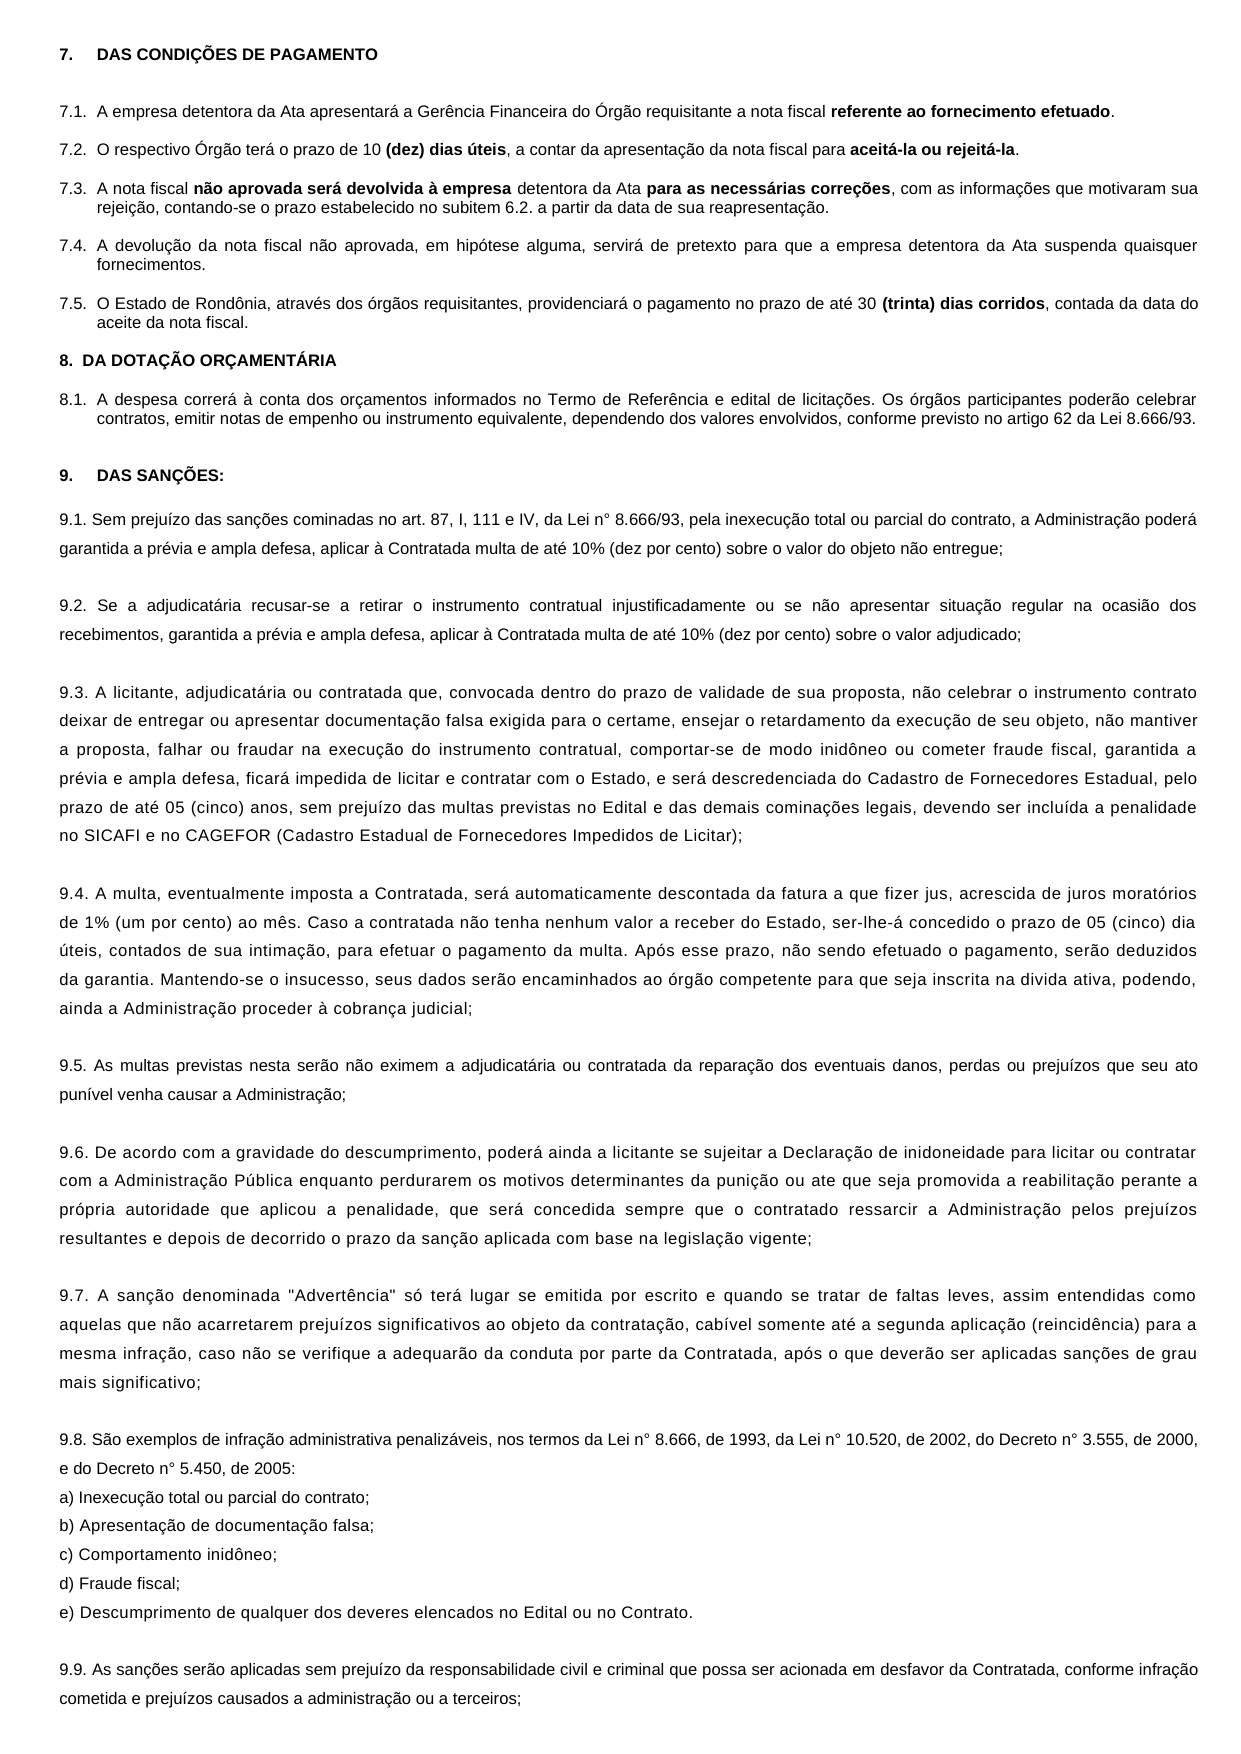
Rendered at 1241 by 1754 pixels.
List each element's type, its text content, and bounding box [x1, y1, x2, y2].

text e) Descumprimento de qualquer dos deveres elencados no Edital ou no Contrato. [59, 1602, 1199, 1622]
text 9.9. As sanções serão aplicadas sem prejuízo da responsabilidade civil e criminal que possa ser acionada em desfavor da Contratada, conforme infração cometida e prejuízos causados a administração ou a terceiros; [59, 1660, 1199, 1708]
text 9.1. Sem prejuízo das sanções cominadas no art. 87, I, 111 e IV, da Lei n° 8.666/93, pela inexecução total ou parcial do contrato, a Administração poderá garantida a prévia e ampla defesa, aplicar à Contratada multa de até 10% (dez por cento) sobre o valor do objeto não entregue; [59, 510, 1199, 558]
text 9.4. A multa, eventualmente imposta a Contratada, será automaticamente descontada da fatura a que fizer jus, acrescida de juros moratórios de 1% (um por cento) ao mês. Caso a contratada não tenha nenhum valor a receber do Estado, ser-lhe-á concedido o prazo de 05 (cinco) dia úteis, contados de sua intimação, para efetuar o pagamento da multa. Após esse prazo, não sendo efetuado o pagamento, serão deduzidos da garantia. Mantendo-se o insucesso, seus dados serão encaminhados ao órgão competente para que seja inscrita na divida ativa, podendo, ainda a Administração proceder à cobrança judicial; [59, 884, 1199, 1018]
list O respectivo Órgão terá o prazo de 10 (dez) dias úteis, a contar da apresentação da nota fiscal para aceitá-la ou rejeitá-la. [59, 140, 1199, 159]
list A empresa detentora da Ata apresentará a Gerência Financeira do Órgão requisitante a nota fiscal referente ao fornecimento efetuado. [59, 102, 1199, 121]
list O Estado de Rondônia, através dos órgãos requisitantes, providenciará o pagamento no prazo de até 30 (trinta) dias corridos, contada da data do aceite da nota fiscal. [59, 293, 1199, 332]
text 9.5. As multas previstas nesta serão não eximem a adjudicatária ou contratada da reparação dos eventuais danos, perdas ou prejuízos que seu ato punível venha causar a Administração; [59, 1056, 1199, 1104]
text b) Apresentação de documentação falsa; [59, 1516, 1199, 1535]
text 9.6. De acordo com a gravidade do descumprimento, poderá ainda a licitante se sujeitar a Declaração de inidoneidade para licitar ou contratar com a Administração Pública enquanto perdurarem os motivos determinantes da punição ou ate que seja promovida a reabilitação perante a própria autoridade que aplicou a penalidade, que será concedida sempre que o contratado ressarcir a Administração pelos prejuízos resultantes e depois de decorrido o prazo da sanção aplicada com base na legislação vigente; [59, 1142, 1199, 1248]
text d) Fraude fiscal; [59, 1574, 1199, 1593]
text 9.2. Se a adjudicatária recusar-se a retirar o instrumento contratual injustificadamente ou se não apresentar situação regular na ocasião dos recebimentos, garantida a prévia e ampla defesa, aplicar à Contratada multa de até 10% (dez por cento) sobre o valor adjudicado; [59, 596, 1199, 644]
list A nota fiscal não aprovada será devolvida à empresa detentora da Ata para as necessárias correções, com as informações que motivaram sua rejeição, contando-se o prazo estabelecido no subitem 6.2. a partir da data de sua reapresentação. [59, 178, 1199, 217]
text c) Comportamento inidôneo; [59, 1545, 1199, 1564]
list DAS CONDIÇÕES DE PAGAMENTO [59, 44, 1199, 63]
text a) Inexecução total ou parcial do contrato; [59, 1487, 1199, 1507]
list A devolução da nota fiscal não aprovada, em hipótese alguma, servirá de pretexto para que a empresa detentora da Ata suspenda quaisquer fornecimentos. [59, 236, 1199, 274]
list DAS SANÇÕES: [59, 466, 1199, 485]
text 8. DA DOTAÇÃO ORÇAMENTÁRIA [59, 351, 1199, 370]
text 9.8. São exemplos de infração administrativa penalizáveis, nos termos da Lei n° 8.666, de 1993, da Lei n° 10.520, de 2002, do Decreto n° 3.555, de 2000, e do Decreto n° 5.450, de 2005: [59, 1430, 1199, 1478]
text 9.7. A sanção denominada "Advertência" só terá lugar se emitida por escrito e quando se tratar de faltas leves, assim entendidas como aquelas que não acarretarem prejuízos significativos ao objeto da contratação, cabível somente até a segunda aplicação (reincidência) para a mesma infração, caso não se verifique a adequarão da conduta por parte da Contratada, após o que deverão ser aplicadas sanções de grau mais significativo; [59, 1286, 1199, 1392]
text 9.3. A licitante, adjudicatária ou contratada que, convocada dentro do prazo de validade de sua proposta, não celebrar o instrumento contrato deixar de entregar ou apresentar documentação falsa exigida para o certame, ensejar o retardamento da execução de seu objeto, não mantiver a proposta, falhar ou fraudar na execução do instrumento contratual, comportar-se de modo inidôneo ou cometer fraude fiscal, garantida a prévia e ampla defesa, ficará impedida de licitar e contratar com o Estado, e será descredenciada do Cadastro de Fornecedores Estadual, pelo prazo de até 05 (cinco) anos, sem prejuízo das multas previstas no Edital e das demais cominações legais, devendo ser incluída a penalidade no SICAFI e no CAGEFOR (Cadastro Estadual de Fornecedores Impedidos de Licitar); [59, 682, 1199, 845]
list A despesa correrá à conta dos orçamentos informados no Termo de Referência e edital de licitações. Os órgãos participantes poderão celebrar contratos, emitir notas de empenho ou instrumento equivalente, dependendo dos valores envolvidos, conforme previsto no artigo 62 da Lei 8.666/93. [59, 389, 1199, 428]
